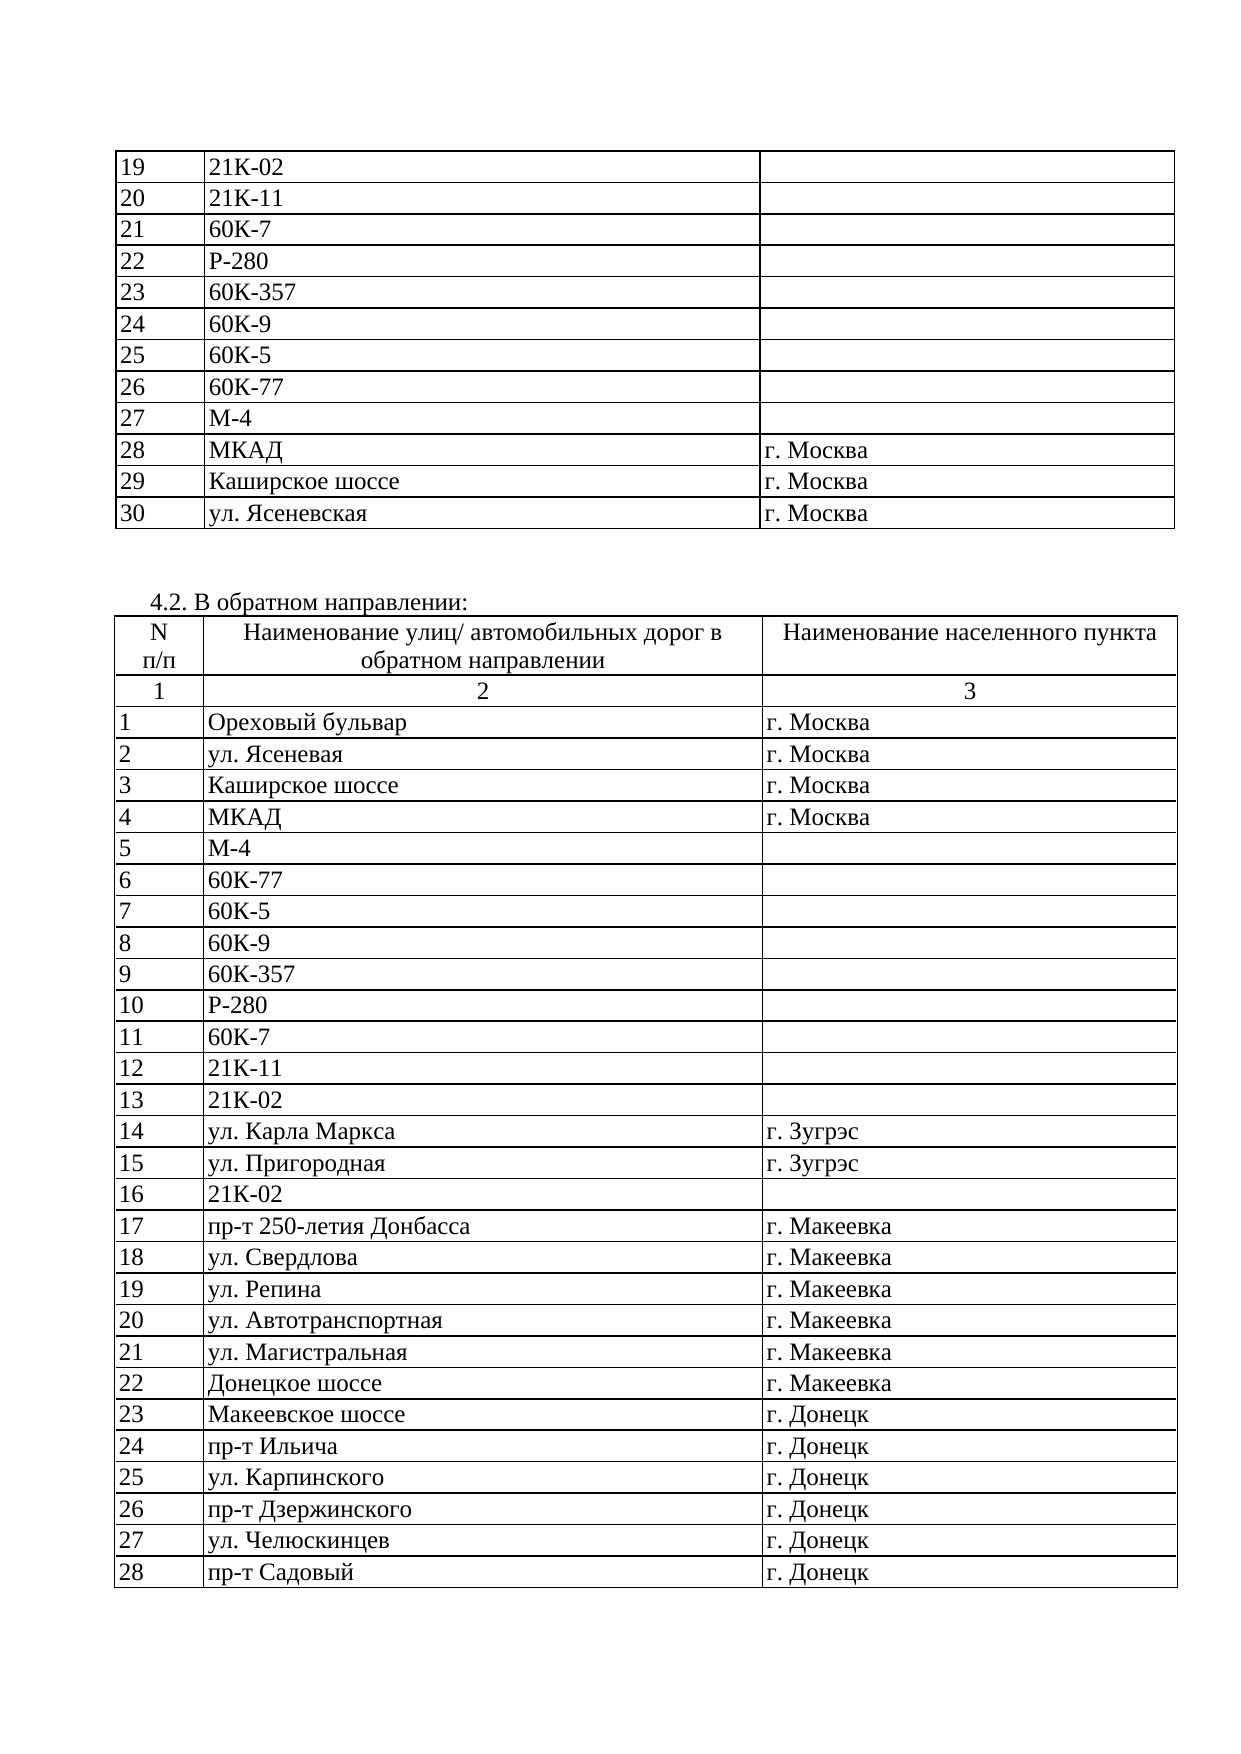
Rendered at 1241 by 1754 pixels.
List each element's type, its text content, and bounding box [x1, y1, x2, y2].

table_cell [763, 1020, 1177, 1052]
table_cell [763, 863, 1177, 894]
table_cell М-4 [204, 833, 762, 863]
table_cell ул. Ясеневая [204, 739, 762, 769]
table_cell [761, 403, 1174, 433]
table_cell 12 [115, 1053, 203, 1083]
table_cell 6 [115, 864, 203, 894]
table_cell 17 [115, 1210, 203, 1241]
table_cell 21К-11 [205, 183, 759, 213]
table_cell г. Москва [761, 466, 1174, 496]
table_cell ул. Пригородная [204, 1148, 762, 1178]
table_cell г. Донецк [763, 1461, 1177, 1492]
table_cell 7 [115, 896, 203, 926]
table_cell 24 [115, 1430, 203, 1461]
table_cell 1 [115, 675, 203, 706]
table_cell [761, 152, 1174, 181]
table_cell г. Донецк [763, 1555, 1177, 1587]
table_cell 60К-5 [204, 896, 762, 926]
table_cell г. Зугрэс [763, 1115, 1177, 1146]
table_cell 20 [115, 1305, 203, 1335]
table_cell МКАД [205, 435, 759, 464]
table_cell 60К-7 [204, 1022, 762, 1052]
table_cell 27 [117, 403, 204, 433]
table_cell г. Макеевка [763, 1209, 1177, 1241]
table_cell г. Макеевка [763, 1272, 1177, 1303]
table_cell 60К-9 [205, 309, 759, 339]
table_cell [763, 1052, 1177, 1083]
table_cell 60К-357 [204, 959, 762, 989]
table_cell 8 [115, 927, 203, 957]
table_cell Р-280 [204, 991, 762, 1020]
table_cell 2 [204, 676, 762, 706]
table_header Наименование улиц/ автомобильных дорог в обратном направлении [204, 617, 762, 674]
table_cell 26 [115, 1493, 203, 1524]
table_cell 5 [115, 833, 203, 863]
table_cell пр-т Ильича [204, 1431, 762, 1461]
table_cell 25 [115, 1462, 203, 1492]
table_cell 9 [115, 959, 203, 989]
table_cell 21 [117, 215, 204, 244]
table_cell г. Москва [761, 435, 1174, 464]
table_cell [761, 309, 1174, 339]
table_cell 2 [115, 738, 203, 769]
table_cell 60К-9 [204, 928, 762, 957]
table_cell Макеевское шоссе [204, 1400, 762, 1429]
table_cell ул. Карла Маркса [204, 1116, 762, 1146]
table_cell пр-т Садовый [204, 1557, 762, 1587]
table_cell [761, 215, 1174, 244]
table_cell 23 [115, 1399, 203, 1429]
table_cell г. Донецк [763, 1398, 1177, 1429]
table_cell [761, 183, 1174, 213]
table_cell 60К-7 [205, 215, 759, 244]
table_cell 3 [115, 770, 203, 800]
table_cell Ореховый бульвар [204, 707, 762, 737]
table_cell ул. Ясеневская [205, 498, 759, 527]
table_cell г. Донецк [763, 1524, 1177, 1555]
table_cell г. Донецк [763, 1429, 1177, 1461]
table_cell г. Москва [763, 706, 1177, 737]
table_cell 13 [115, 1084, 203, 1115]
table_cell [763, 895, 1177, 926]
table_cell Донецкое шоссе [204, 1368, 762, 1398]
table_cell М-4 [205, 403, 759, 433]
table_cell 21 [115, 1336, 203, 1366]
table_cell 60К-77 [205, 372, 759, 402]
table_cell г. Макеевка [763, 1335, 1177, 1366]
table_cell 25 [117, 340, 204, 370]
table_cell 23 [117, 277, 204, 307]
table_cell пр-т 250-летия Донбасса [204, 1211, 762, 1241]
table_cell 4 [115, 801, 203, 832]
table_cell [761, 277, 1174, 307]
table_cell [763, 958, 1177, 989]
table_cell ул. Свердлова [204, 1242, 762, 1272]
table_cell ул. Магистральная [204, 1337, 762, 1366]
table_cell 29 [117, 466, 204, 496]
table_cell 21К-11 [204, 1053, 762, 1083]
table_cell г. Москва [763, 737, 1177, 769]
table_cell 19 [117, 152, 204, 181]
table_cell [763, 926, 1177, 957]
table_cell г. Москва [763, 769, 1177, 800]
table_cell 18 [115, 1242, 203, 1272]
table_cell [763, 1178, 1177, 1209]
table_cell 26 [117, 372, 204, 402]
table_cell 28 [117, 435, 204, 464]
table_cell г. Макеевка [763, 1241, 1177, 1272]
table_cell г. Донецк [763, 1492, 1177, 1524]
table_cell 21К-02 [204, 1085, 762, 1115]
table_cell г. Макеевка [763, 1366, 1177, 1398]
table_header N п/п [115, 617, 203, 674]
table_cell 60К-77 [204, 865, 762, 894]
table_cell г. Москва [761, 498, 1174, 527]
table_cell ул. Челюскинцев [204, 1525, 762, 1555]
table_cell 1 [115, 707, 203, 737]
table_cell 22 [117, 246, 204, 276]
table_cell 60К-357 [205, 277, 759, 307]
table_cell [763, 1083, 1177, 1115]
table_cell 24 [117, 309, 204, 339]
table_cell 3 [763, 674, 1177, 706]
table_cell 14 [115, 1116, 203, 1146]
table_cell г. Макеевка [763, 1304, 1177, 1335]
table_cell [761, 340, 1174, 370]
table_cell г. Зугрэс [763, 1146, 1177, 1178]
table_cell [763, 989, 1177, 1020]
table_cell Каширское шоссе [204, 770, 762, 800]
table_cell 60К-5 [205, 340, 759, 370]
table_cell [761, 246, 1174, 276]
text 4.2. В обратном направлении: [150, 587, 1090, 615]
table_cell ул. Репина [204, 1274, 762, 1303]
table_cell г. Москва [763, 800, 1177, 832]
table_cell [763, 832, 1177, 863]
table_cell 22 [115, 1368, 203, 1398]
table_cell 10 [115, 990, 203, 1020]
table_cell 28 [115, 1556, 203, 1587]
table_cell ул. Автотранспортная [204, 1305, 762, 1335]
table_cell МКАД [204, 802, 762, 832]
table_cell 30 [117, 498, 204, 527]
table_cell ул. Карпинского [204, 1462, 762, 1492]
table_cell 21К-02 [204, 1179, 762, 1209]
table_cell 19 [115, 1273, 203, 1303]
table_cell 20 [117, 183, 204, 213]
table_cell 15 [115, 1147, 203, 1178]
table_cell 11 [115, 1021, 203, 1052]
table_cell пр-т Дзержинского [204, 1494, 762, 1524]
table_cell Каширское шоссе [205, 466, 759, 496]
table_cell Р-280 [205, 246, 759, 276]
table_cell 27 [115, 1525, 203, 1555]
table_cell 16 [115, 1179, 203, 1209]
table_cell 21К-02 [205, 152, 759, 181]
table_header Наименование населенного пункта [763, 617, 1177, 674]
table_cell [761, 372, 1174, 402]
